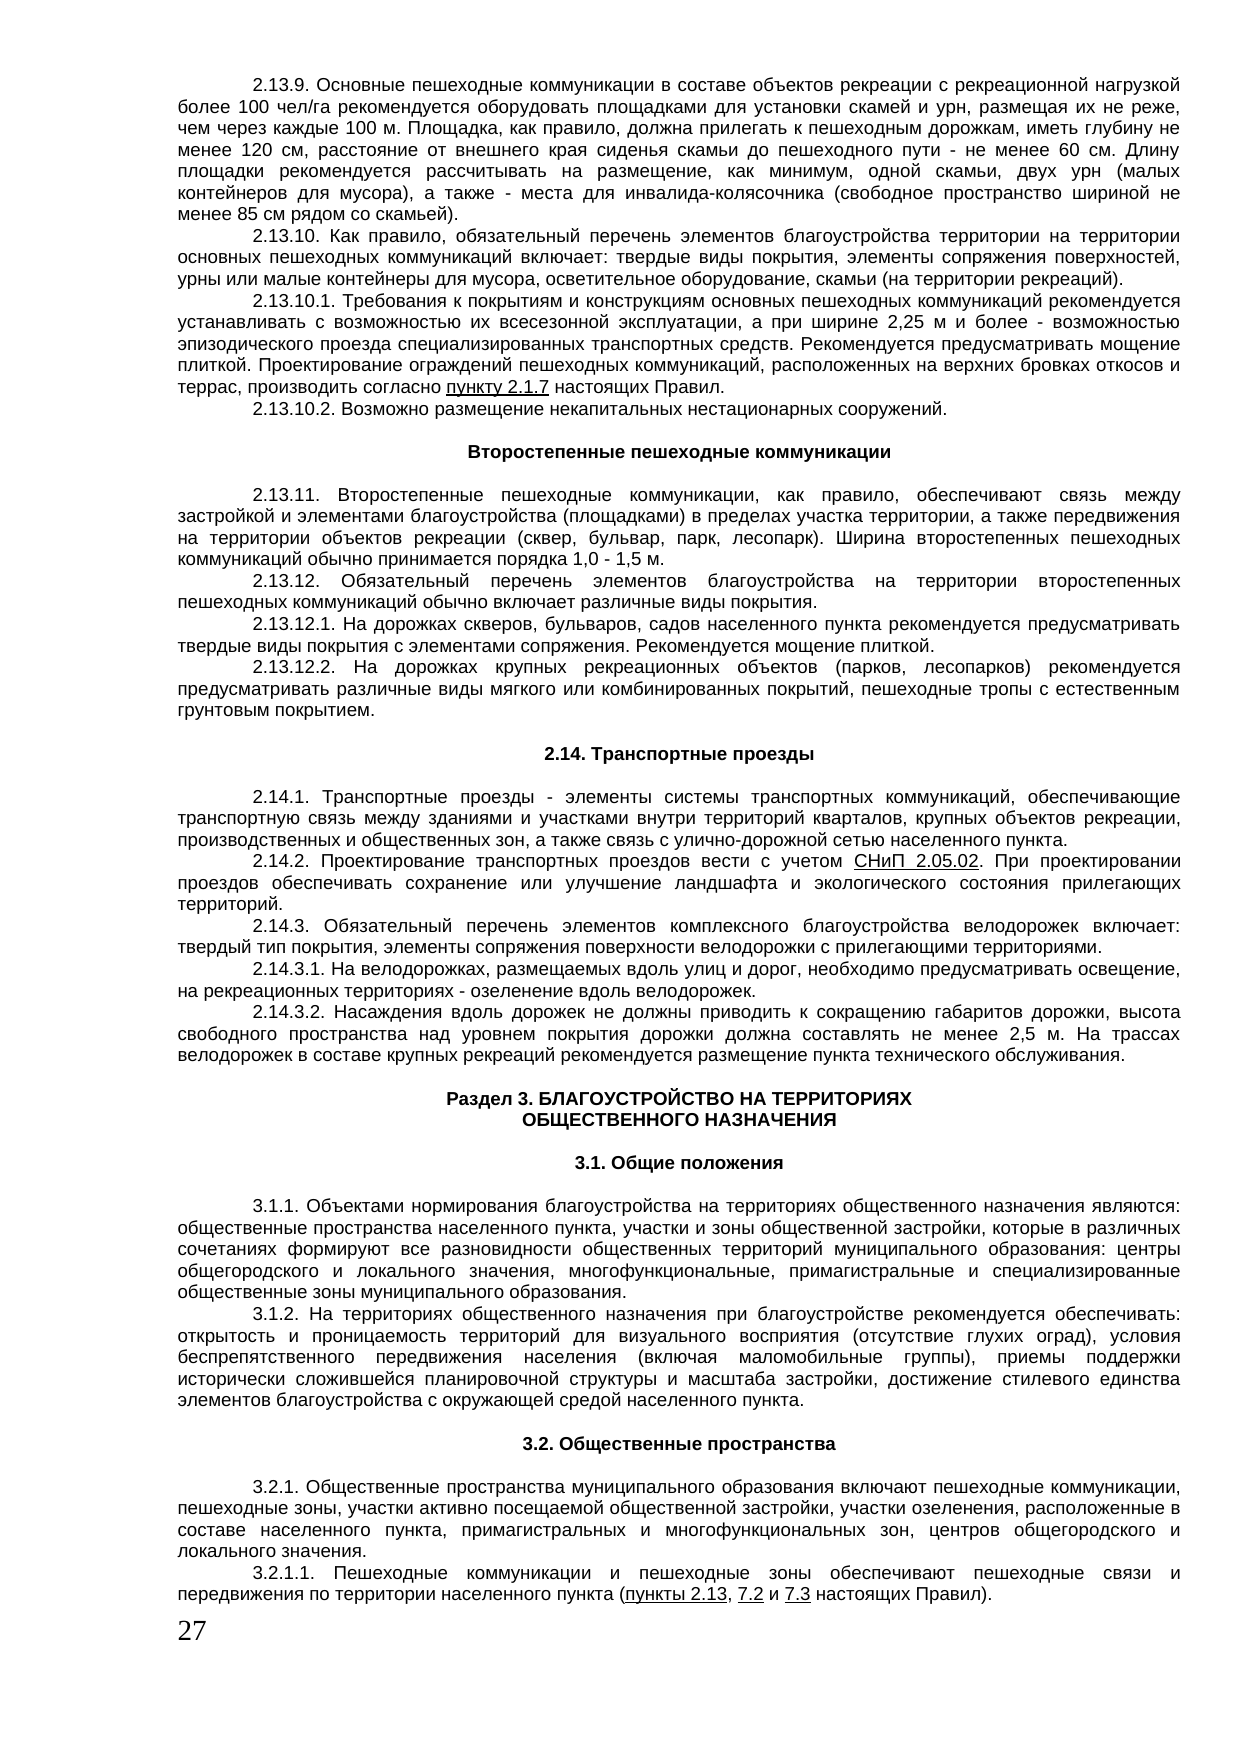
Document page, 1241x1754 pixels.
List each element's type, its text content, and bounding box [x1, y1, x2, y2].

text 2.13.10.2. Возможно размещение некапитальных нестационарных сооружений. [177, 397, 1181, 419]
text 3.2.1.1. Пешеходные коммуникации и пешеходные зоны обеспечивают пешеходные связи и передвижения по территории населенного пункта (пункты 2.13, 7.2 и 7.3 настоящих Правил). [177, 1562, 1181, 1605]
text 3.1.2. На территориях общественного назначения при благоустройстве рекомендуется обеспечивать: открытость и проницаемость территорий для визуального восприятия (отсутствие глухих оград), условия беспрепятственного передвижения населения (включая маломобильные группы), приемы поддержки исторически сложившейся планировочной структуры и масштаба застройки, достижение стилевого единства элементов благоустройства с окружающей средой населенного пункта. [177, 1303, 1181, 1411]
text 2.13.10.1. Требования к покрытиям и конструкциям основных пешеходных коммуникаций рекомендуется устанавливать с возможностью их всесезонной эксплуатации, а при ширине 2,25 м и более - возможностью эпизодического проезда специализированных транспортных средств. Рекомендуется предусматривать мощение плиткой. Проектирование ограждений пешеходных коммуникаций, расположенных на верхних бровках откосов и террас, производить согласно пункту 2.1.7 настоящих Правил. [177, 289, 1181, 397]
text 2.14.2. Проектирование транспортных проездов вести с учетом СНиП 2.05.02. При проектировании проездов обеспечивать сохранение или улучшение ландшафта и экологического состояния прилегающих территорий. [177, 850, 1181, 915]
text 2.14.1. Транспортные проезды - элементы системы транспортных коммуникаций, обеспечивающие транспортную связь между зданиями и участками внутри территорий кварталов, крупных объектов рекреации, производственных и общественных зон, а также связь с улично-дорожной сетью населенного пункта. [177, 785, 1181, 850]
text 2.13.10. Как правило, обязательный перечень элементов благоустройства территории на территории основных пешеходных коммуникаций включает: твердые виды покрытия, элементы сопряжения поверхностей, урны или малые контейнеры для мусора, осветительное оборудование, скамьи (на территории рекреаций). [177, 225, 1181, 289]
text ОБЩЕСТВЕННОГО НАЗНАЧЕНИЯ [177, 1109, 1181, 1130]
text 2.13.9. Основные пешеходные коммуникации в составе объектов рекреации с рекреационной нагрузкой более 100 чел/га рекомендуется оборудовать площадками для установки скамей и урн, размещая их не реже, чем через каждые 100 м. Площадка, как правило, должна прилегать к пешеходным дорожкам, иметь глубину не менее 120 см, расстояние от внешнего края сиденья скамьи до пешеходного пути - не менее 60 см. Длину площадки рекомендуется рассчитывать на размещение, как минимум, одной скамьи, двух урн (малых контейнеров для мусора), а также - места для инвалида-колясочника (свободное пространство шириной не менее 85 см рядом со скамьей). [177, 74, 1181, 225]
text 3.2.1. Общественные пространства муниципального образования включают пешеходные коммуникации, пешеходные зоны, участки активно посещаемой общественной застройки, участки озеленения, расположенные в составе населенного пункта, примагистральных и многофункциональных зон, центров общегородского и локального значения. [177, 1475, 1181, 1562]
text 2.14.3.1. На велодорожках, размещаемых вдоль улиц и дорог, необходимо предусматривать освещение, на рекреационных территориях - озеленение вдоль велодорожек. [177, 958, 1181, 1001]
text Второстепенные пешеходные коммуникации [177, 440, 1181, 462]
text 3.1.1. Объектами нормирования благоустройства на территориях общественного назначения являются: общественные пространства населенного пункта, участки и зоны общественной застройки, которые в различных сочетаниях формируют все разновидности общественных территорий муниципального образования: центры общегородского и локального значения, многофункциональные, примагистральные и специализированные общественные зоны муниципального образования. [177, 1195, 1181, 1303]
text 3.1. Общие положения [177, 1152, 1181, 1173]
text 2.13.12.1. На дорожках скверов, бульваров, садов населенного пункта рекомендуется предусматривать твердые виды покрытия с элементами сопряжения. Рекомендуется мощение плиткой. [177, 613, 1181, 656]
text 2.14.3.2. Насаждения вдоль дорожек не должны приводить к сокращению габаритов дорожки, высота свободного пространства над уровнем покрытия дорожки должна составлять не менее 2,5 м. На трассах велодорожек в составе крупных рекреаций рекомендуется размещение пункта технического обслуживания. [177, 1001, 1181, 1066]
text 2.14.3. Обязательный перечень элементов комплексного благоустройства велодорожек включает: твердый тип покрытия, элементы сопряжения поверхности велодорожки с прилегающими территориями. [177, 915, 1181, 958]
text 2.13.12.2. На дорожках крупных рекреационных объектов (парков, лесопарков) рекомендуется предусматривать различные виды мягкого или комбинированных покрытий, пешеходные тропы с естественным грунтовым покрытием. [177, 656, 1181, 721]
text 2.14. Транспортные проезды [177, 742, 1181, 764]
text 2.13.12. Обязательный перечень элементов благоустройства на территории второстепенных пешеходных коммуникаций обычно включает различные виды покрытия. [177, 570, 1181, 613]
text 3.2. Общественные пространства [177, 1432, 1181, 1454]
text Раздел 3. БЛАГОУСТРОЙСТВО НА ТЕРРИТОРИЯХ [177, 1087, 1181, 1109]
text 2.13.11. Второстепенные пешеходные коммуникации, как правило, обеспечивают связь между застройкой и элементами благоустройства (площадками) в пределах участка территории, а также передвижения на территории объектов рекреации (сквер, бульвар, парк, лесопарк). Ширина второстепенных пешеходных коммуникаций обычно принимается порядка 1,0 - 1,5 м. [177, 483, 1181, 570]
